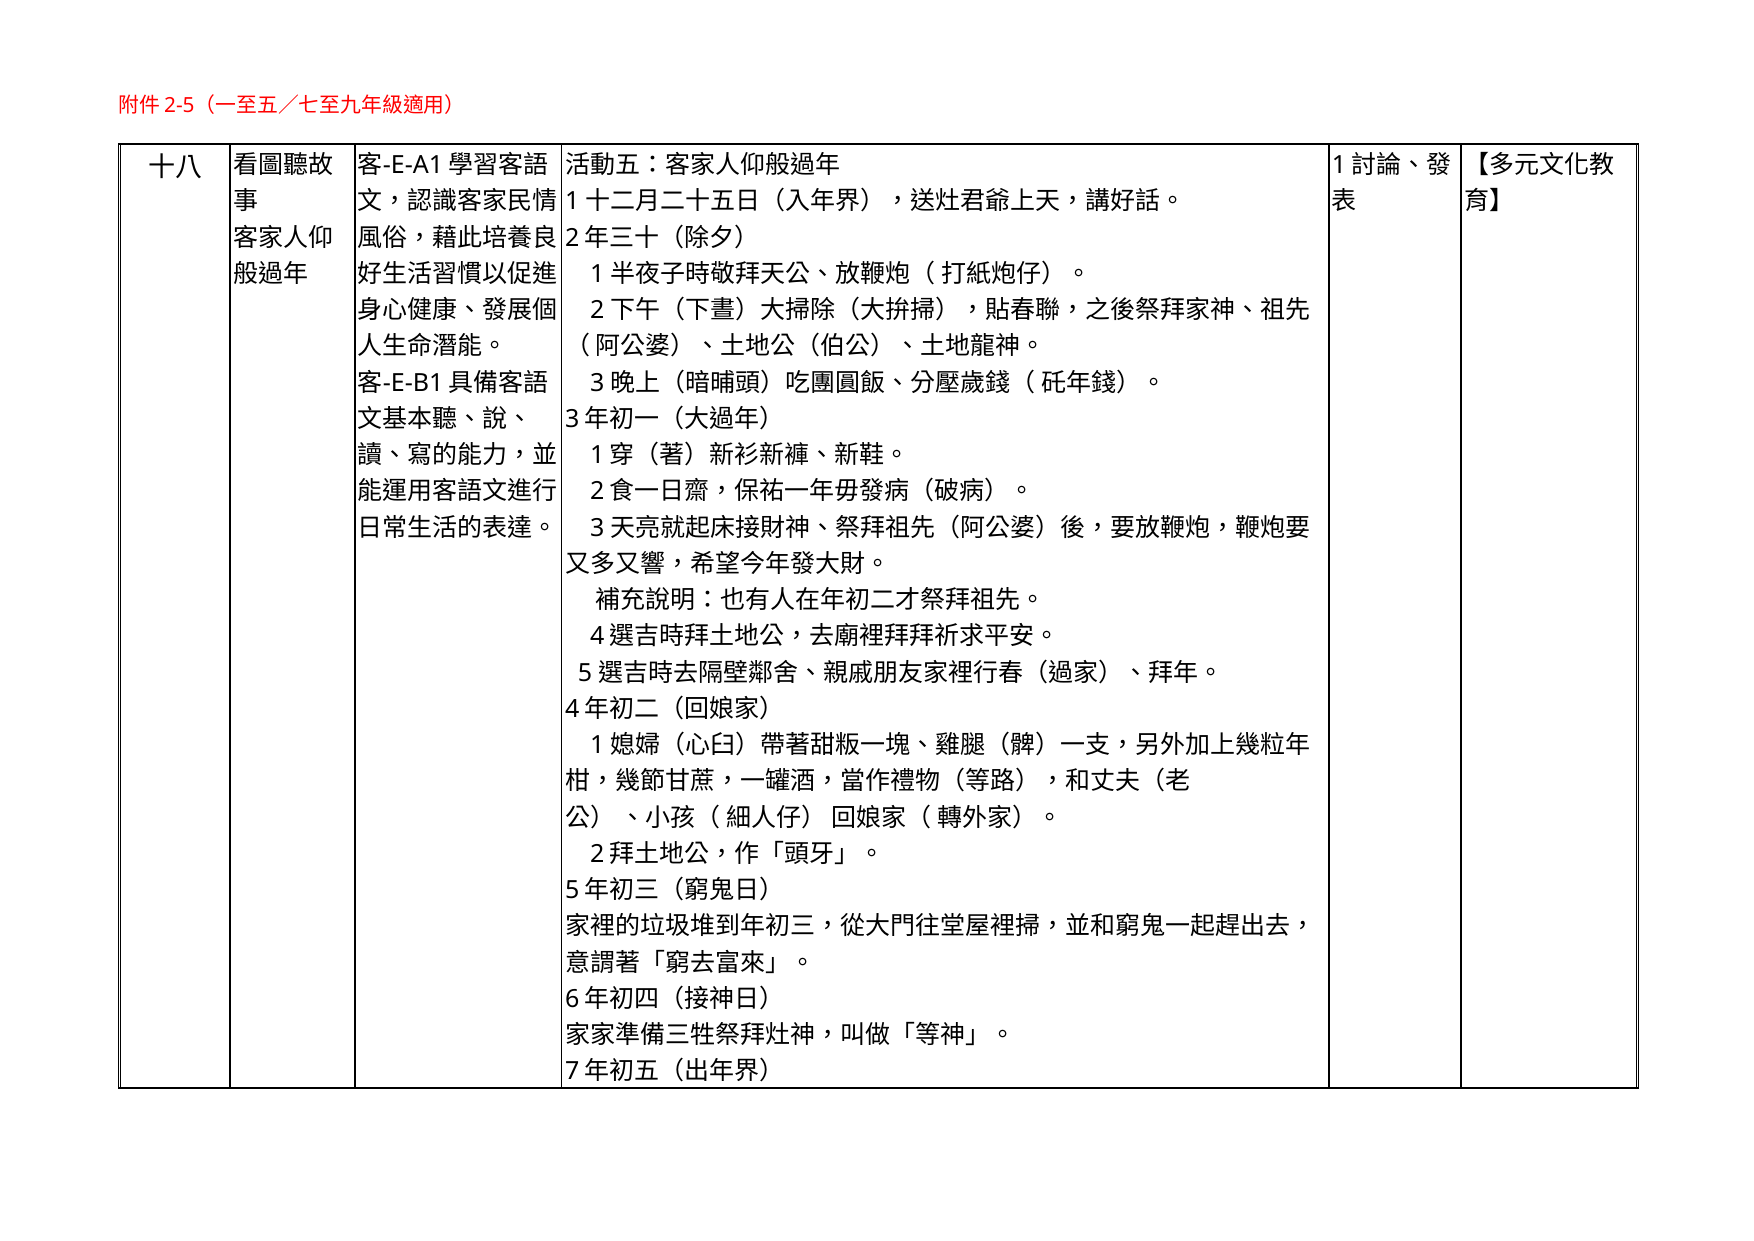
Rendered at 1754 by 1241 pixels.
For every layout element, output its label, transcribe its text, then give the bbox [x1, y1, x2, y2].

table_cell 十八 [121, 145, 229, 1087]
table_cell 【多元文化教育】 [1462, 145, 1636, 1087]
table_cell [356, 145, 561, 1087]
table_cell 1討論、發表 [1330, 145, 1460, 1087]
table_cell 看圖聽故事 客家人仰般過年 [231, 145, 354, 1087]
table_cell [562, 145, 1328, 1087]
